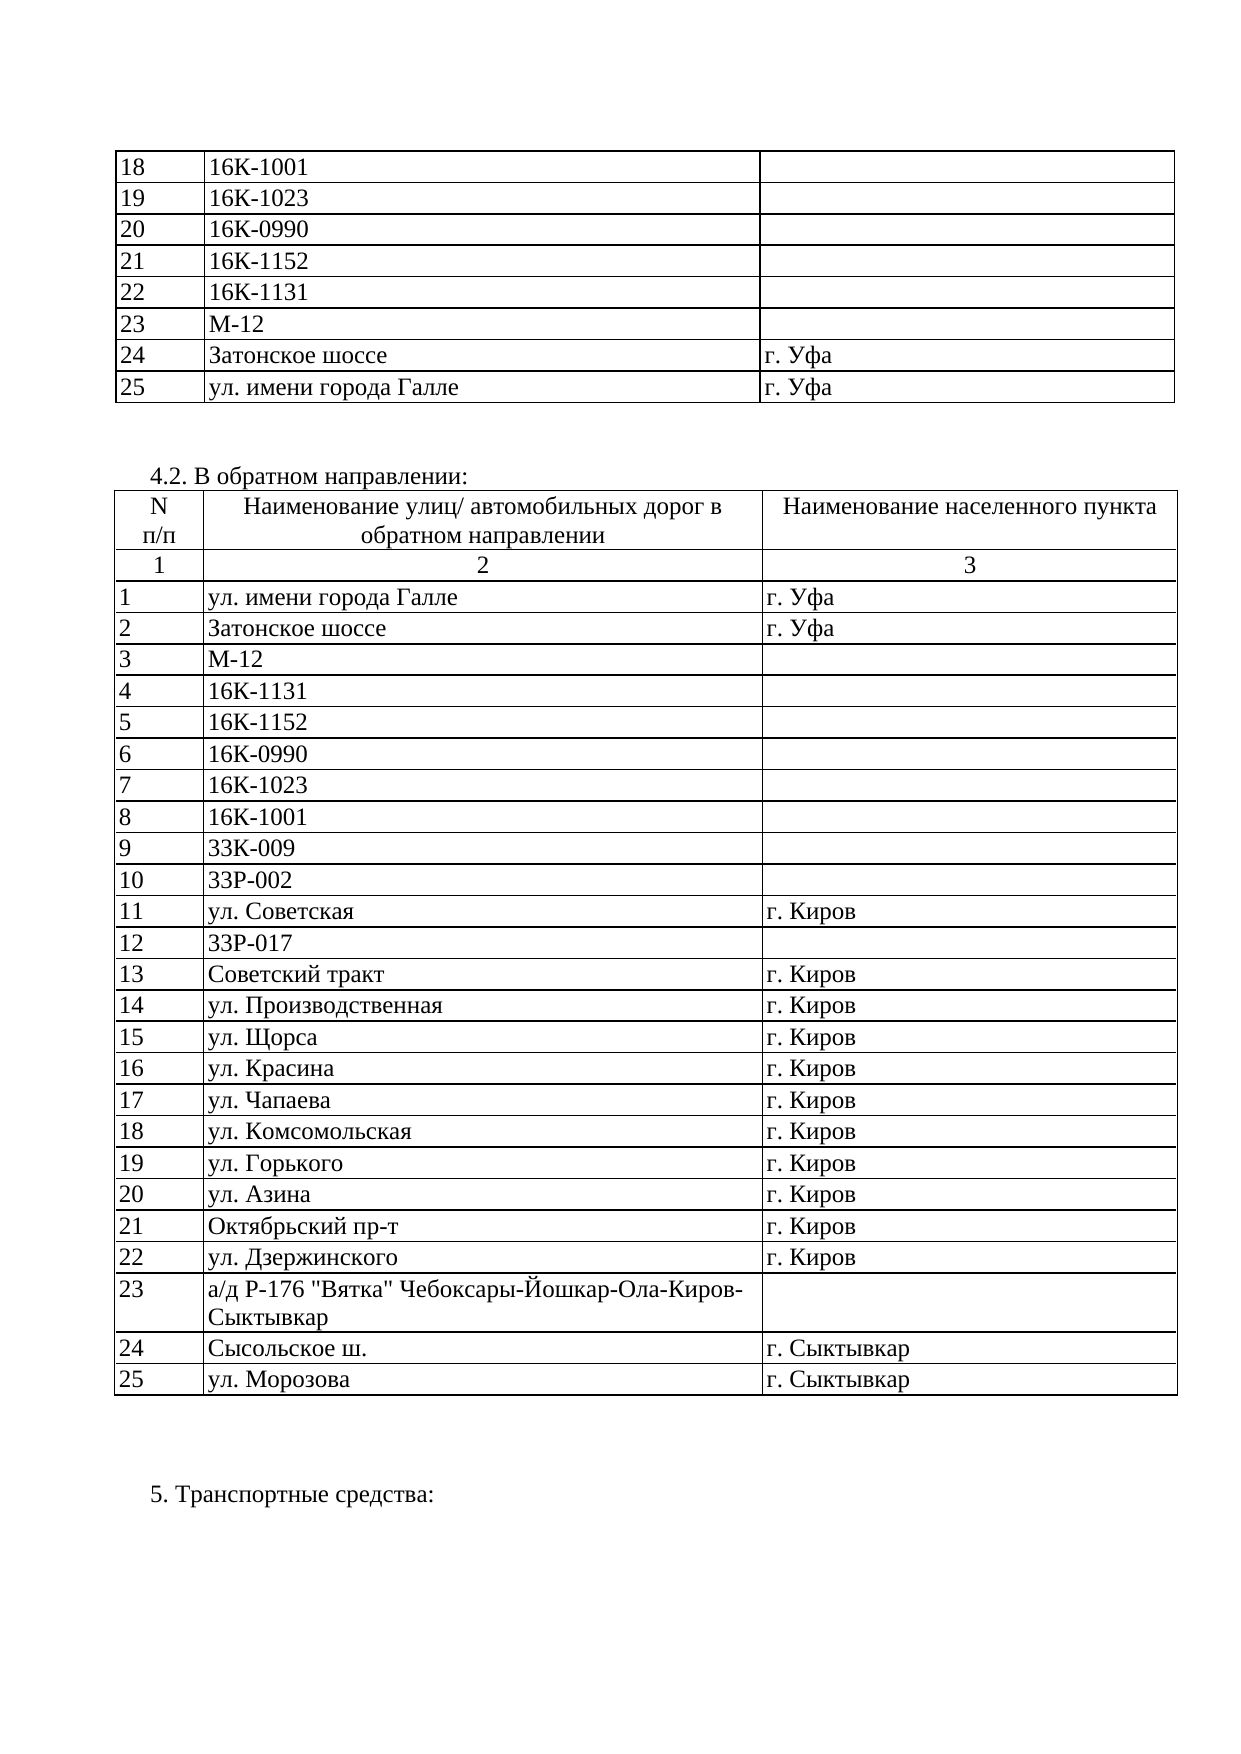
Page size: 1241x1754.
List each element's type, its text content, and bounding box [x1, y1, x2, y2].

table_cell г. Киров [763, 1209, 1177, 1241]
table_cell [763, 769, 1177, 800]
table_cell 24 [115, 1332, 203, 1363]
table_cell 5 [115, 707, 203, 737]
table_cell 3 [763, 549, 1177, 580]
table_cell г. Киров [763, 1241, 1177, 1272]
table_cell 1 [115, 581, 203, 611]
table_cell г. Уфа [763, 611, 1177, 643]
table_cell 9 [115, 833, 203, 863]
table_cell ул. имени города Галле [205, 372, 759, 402]
table_cell Сысольское ш. [204, 1333, 762, 1363]
table_header Наименование населенного пункта [763, 491, 1177, 548]
table_cell 16К-1152 [205, 246, 759, 276]
table_cell Октябрьский пр-т [204, 1211, 762, 1241]
table_cell 20 [117, 215, 204, 244]
table_cell 16К-0990 [204, 739, 762, 769]
table_cell [761, 246, 1174, 276]
table_cell г. Киров [763, 958, 1177, 989]
table_cell [763, 737, 1177, 769]
table_cell г. Уфа [761, 372, 1174, 402]
table_cell Затонское шоссе [204, 613, 762, 643]
table_cell [761, 309, 1174, 339]
table_cell 2 [115, 613, 203, 643]
table_cell 20 [115, 1179, 203, 1209]
table_cell 16 [115, 1053, 203, 1083]
table_cell [763, 706, 1177, 737]
table_cell 16К-1023 [205, 183, 759, 213]
table_cell г. Киров [763, 1052, 1177, 1083]
table_cell ул. Чапаева [204, 1085, 762, 1115]
table_cell ул. Дзержинского [204, 1242, 762, 1272]
table_cell ул. имени города Галле [204, 582, 762, 611]
table_cell г. Киров [763, 1146, 1177, 1178]
table_cell г. Уфа [763, 580, 1177, 611]
table_cell 18 [117, 152, 204, 181]
table_cell г. Киров [763, 895, 1177, 926]
table_cell 11 [115, 896, 203, 926]
table_cell 21 [115, 1210, 203, 1241]
table_cell 14 [115, 990, 203, 1020]
table_cell 19 [117, 183, 204, 213]
table_cell 23 [117, 309, 204, 339]
text 5. Транспортные средства: [150, 1479, 1090, 1508]
table_cell 25 [115, 1364, 203, 1394]
table_cell 22 [115, 1242, 203, 1272]
table_cell ул. Красина [204, 1053, 762, 1083]
table_cell 16К-1023 [204, 770, 762, 800]
table_cell 16К-0990 [205, 215, 759, 244]
table_cell [761, 277, 1174, 307]
table_cell 10 [115, 864, 203, 894]
table_cell г. Сыктывкар [763, 1331, 1177, 1363]
table_cell Советский тракт [204, 959, 762, 989]
table_cell 2 [204, 550, 762, 580]
table_cell 22 [117, 277, 204, 307]
table_cell 21 [117, 246, 204, 276]
table_cell ул. Комсомольская [204, 1116, 762, 1146]
table_cell 17 [115, 1084, 203, 1115]
table_cell 4 [115, 675, 203, 706]
table_cell 15 [115, 1021, 203, 1052]
table_header N п/п [115, 491, 203, 548]
table_cell [763, 926, 1177, 957]
table_cell [763, 832, 1177, 863]
table_cell [763, 863, 1177, 894]
table_cell 6 [115, 738, 203, 769]
table_cell 3 [115, 644, 203, 674]
table_header Наименование улиц/ автомобильных дорог в обратном направлении [204, 491, 762, 548]
table_cell [763, 800, 1177, 832]
table_cell [763, 643, 1177, 674]
table_cell г. Киров [763, 1178, 1177, 1209]
table_cell г. Сыктывкар [763, 1363, 1177, 1394]
table_cell г. Киров [763, 989, 1177, 1020]
table_cell г. Киров [763, 1115, 1177, 1146]
table_cell 33Р-002 [204, 865, 762, 894]
table_cell ул. Морозова [204, 1364, 762, 1394]
table_cell 13 [115, 959, 203, 989]
table_cell [761, 215, 1174, 244]
table_cell 7 [115, 770, 203, 800]
table_cell ул. Щорса [204, 1022, 762, 1052]
table_cell 23 [115, 1273, 203, 1331]
table_cell 8 [115, 801, 203, 832]
table_cell 25 [117, 372, 204, 402]
table_cell [761, 183, 1174, 213]
table_cell 33Р-017 [204, 928, 762, 957]
table_cell 19 [115, 1147, 203, 1178]
table_cell 16К-1131 [205, 277, 759, 307]
table_cell 33К-009 [204, 833, 762, 863]
table_cell г. Уфа [761, 340, 1174, 370]
table_cell ул. Азина [204, 1179, 762, 1209]
table_cell 18 [115, 1116, 203, 1146]
table_cell ул. Горького [204, 1148, 762, 1178]
table_cell 16К-1001 [205, 152, 759, 181]
table_cell М-12 [205, 309, 759, 339]
table_cell [761, 152, 1174, 181]
table_cell 16К-1001 [204, 802, 762, 832]
table_cell М-12 [204, 645, 762, 674]
table_cell [763, 1272, 1177, 1331]
table_cell 12 [115, 927, 203, 957]
table_cell 24 [117, 340, 204, 370]
table_cell г. Киров [763, 1083, 1177, 1115]
table_cell 16К-1152 [204, 707, 762, 737]
table_cell а/д Р-176 "Вятка" Чебоксары-Йошкар-Ола-Киров-Сыктывкар [204, 1274, 762, 1331]
table_cell 16К-1131 [204, 676, 762, 706]
text 4.2. В обратном направлении: [150, 461, 1090, 489]
table_cell ул. Советская [204, 896, 762, 926]
table_cell 1 [115, 550, 203, 580]
table_cell Затонское шоссе [205, 340, 759, 370]
table_cell г. Киров [763, 1020, 1177, 1052]
table_cell [763, 674, 1177, 706]
table_cell ул. Производственная [204, 991, 762, 1020]
